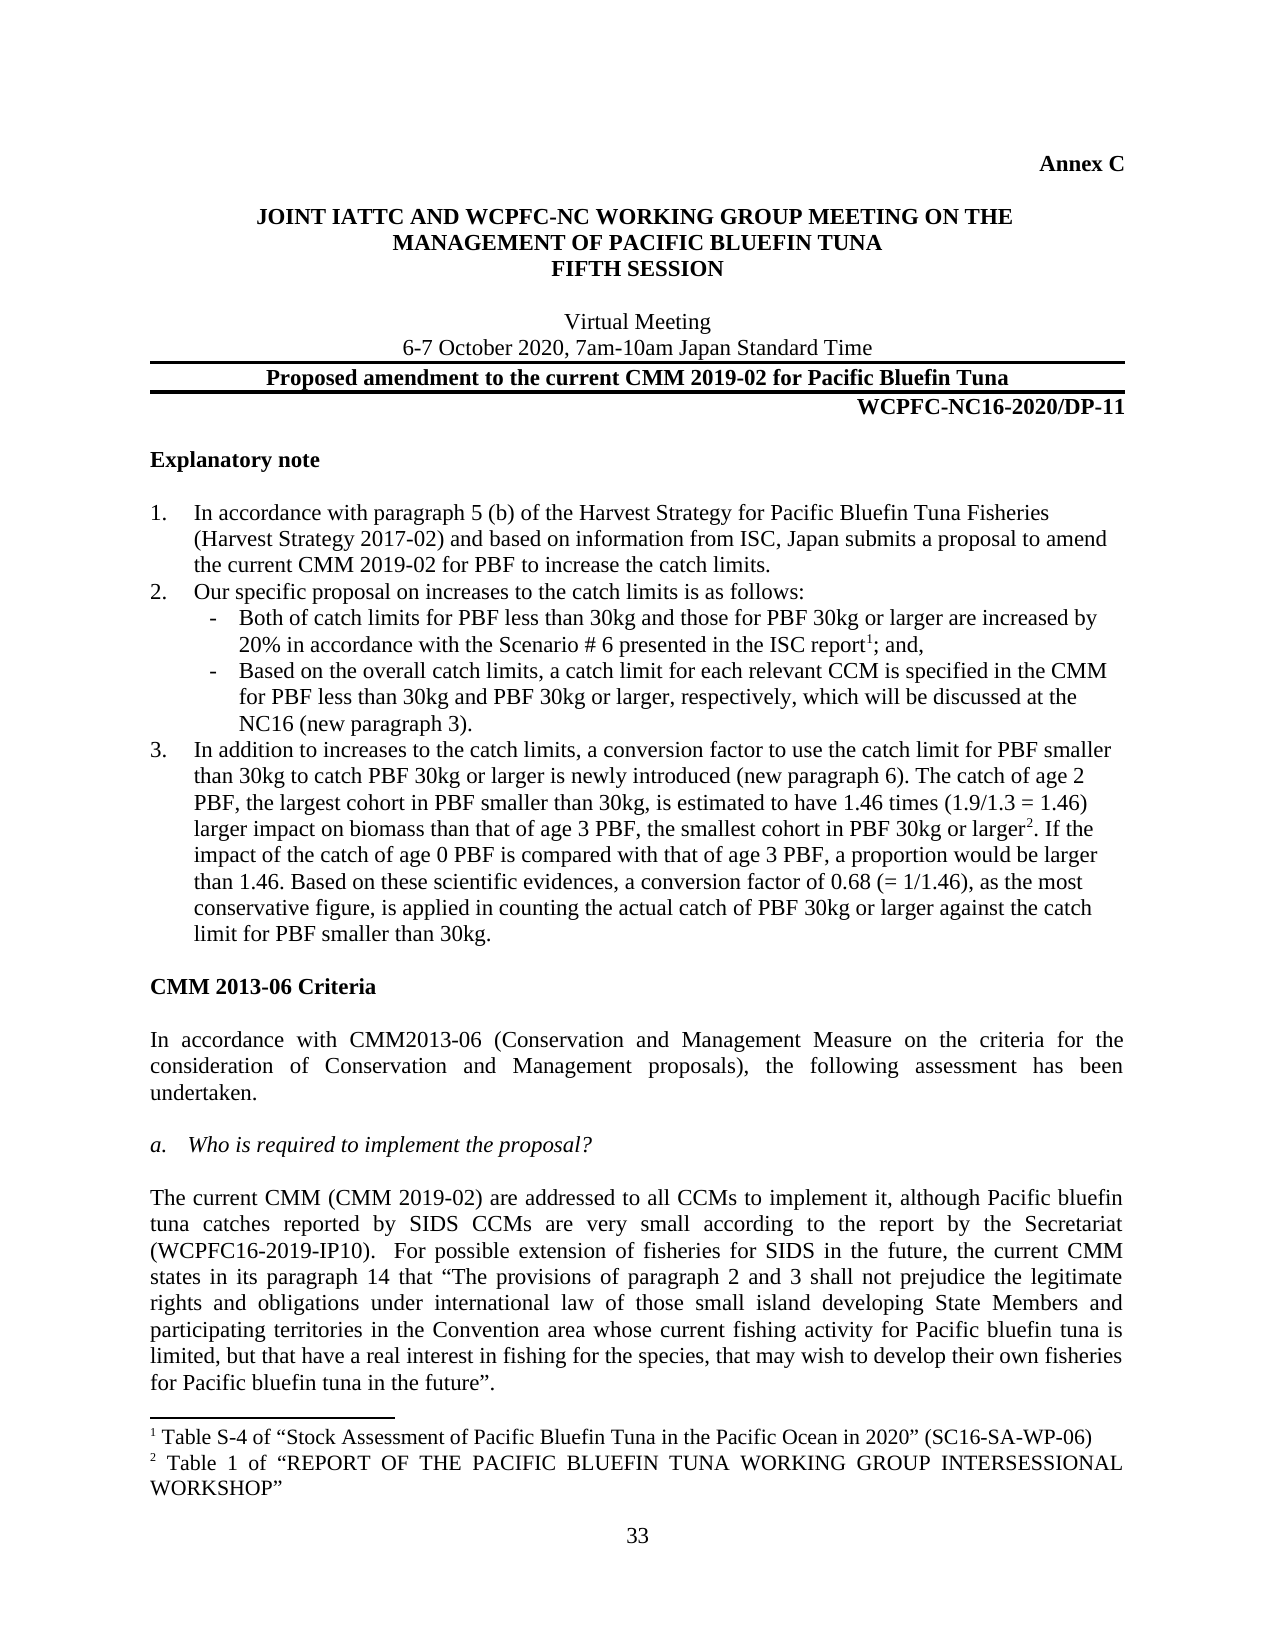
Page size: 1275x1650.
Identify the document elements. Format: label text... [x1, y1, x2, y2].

list In accordance with paragraph 5 (b) of the Harvest Strategy for Pacific Bluefin Tuna Fisheries (Harvest Strategy 2017-02) and based on information from ISC, Japan submits a proposal to amend the current CMM 2019-02 for PBF to increase the catch limits. [150, 499, 1125, 578]
text In accordance with CMM2013-06 (Conservation and Management Measure on the criteria for the consideration of Conservation and Management proposals), the following assessment has been undertaken. [150, 1026, 1125, 1105]
text The current CMM (CMM 2019-02) are addressed to all CCMs to implement it, although Pacific bluefin tuna catches reported by SIDS CCMs are very small according to the report by the Secretariat (WCPFC16-2019-IP10). For possible extension of fisheries for SIDS in the future, the current CMM states in its paragraph 14 that “The provisions of paragraph 2 and 3 shall not prejudice the legitimate rights and obligations under international law of those small island developing State Members and participating territories in the Convention area whose current fishing activity for Pacific bluefin tuna is limited, but that have a real interest in fishing for the species, that may wish to develop their own fisheries for Pacific bluefin tuna in the future”. [150, 1184, 1125, 1395]
list Who is required to implement the proposal? [150, 1131, 1125, 1158]
text Explanatory note [150, 446, 1125, 472]
text Virtual Meeting [150, 308, 1125, 334]
text FIFTH SESSION [150, 255, 1125, 282]
table_header Proposed amendment to the current CMM 2019-02 for Pacific Bluefin Tuna [150, 364, 1125, 390]
text CMM 2013-06 Criteria [150, 973, 1125, 999]
text Annex C [150, 150, 1125, 176]
text JOINT IATTC AND WCPFC-NC WORKING GROUP MEETING ON THE MANAGEMENT OF PACIFIC BLUEFIN TUNA [150, 203, 1125, 255]
text WCPFC-NC16-2020/DP-11 [150, 394, 1125, 420]
text 6-7 October 2020, 7am-10am Japan Standard Time [150, 334, 1125, 361]
list Based on the overall catch limits, a catch limit for each relevant CCM is specified in the CMM for PBF less than 30kg and PBF 30kg or larger, respectively, which will be discussed at the NC16 (new paragraph 3). [209, 657, 1125, 736]
list Our specific proposal on increases to the catch limits is as follows: [150, 578, 1125, 604]
list In addition to increases to the catch limits, a conversion factor to use the catch limit for PBF smaller than 30kg to catch PBF 30kg or larger is newly introduced (new paragraph 6). The catch of age 2 PBF, the largest cohort in PBF smaller than 30kg, is estimated to have 1.46 times (1.9/1.3 = 1.46) larger impact on biomass than that of age 3 PBF, the smallest cohort in PBF 30kg or larger. If the impact of the catch of age 0 PBF is compared with that of age 3 PBF, a proportion would be larger than 1.46. Based on these scientific evidences, a conversion factor of 0.68 (= 1/1.46), as the most conservative figure, is applied in counting the actual catch of PBF 30kg or larger against the catch limit for PBF smaller than 30kg. [150, 736, 1125, 947]
list Both of catch limits for PBF less than 30kg and those for PBF 30kg or larger are increased by 20% in accordance with the Scenario # 6 presented in the ISC report; and, [209, 604, 1125, 657]
